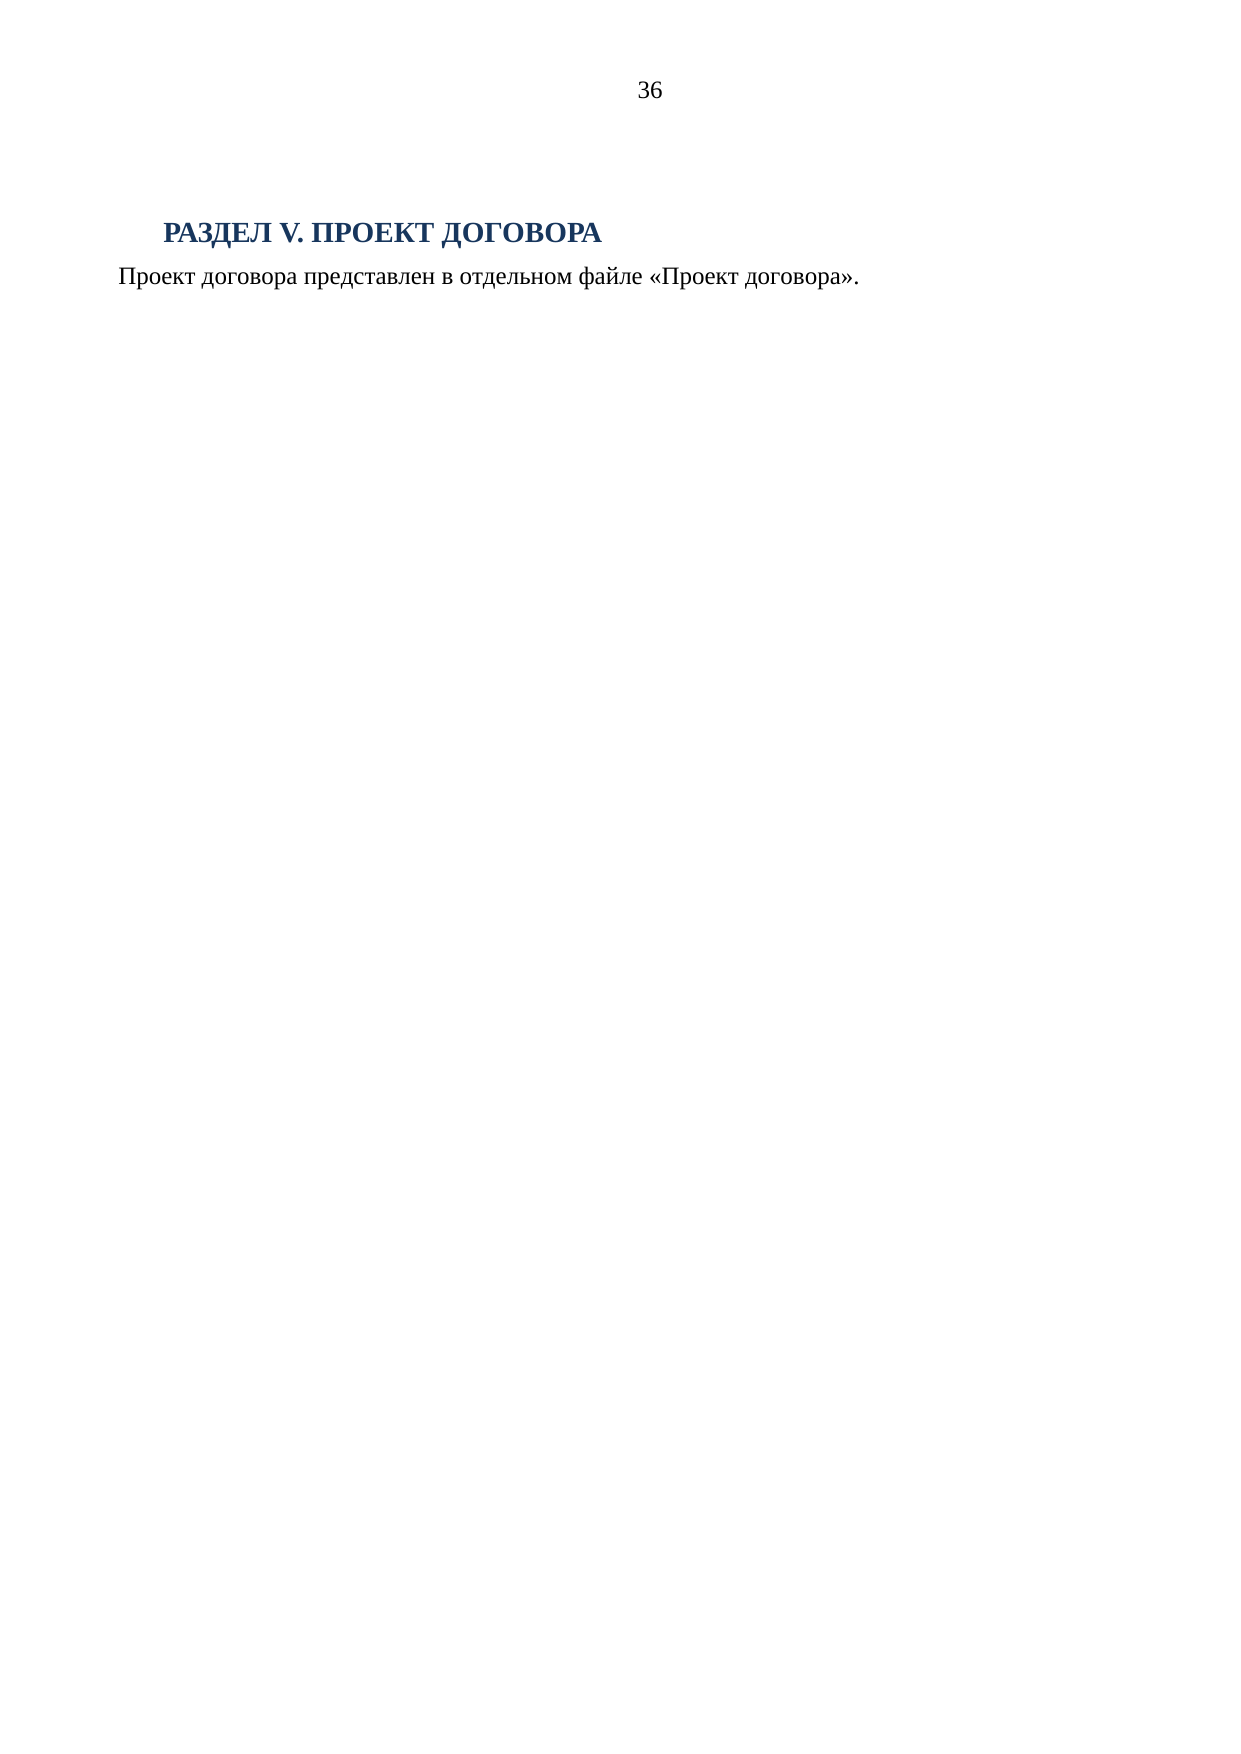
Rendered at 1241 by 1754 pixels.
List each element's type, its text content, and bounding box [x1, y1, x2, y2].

subtitle РАЗДЕЛ V. ПРОЕКТ ДОГОВОРА [163, 215, 1181, 248]
text Проект договора представлен в отдельном файле «Проект договора». [118, 261, 1181, 290]
